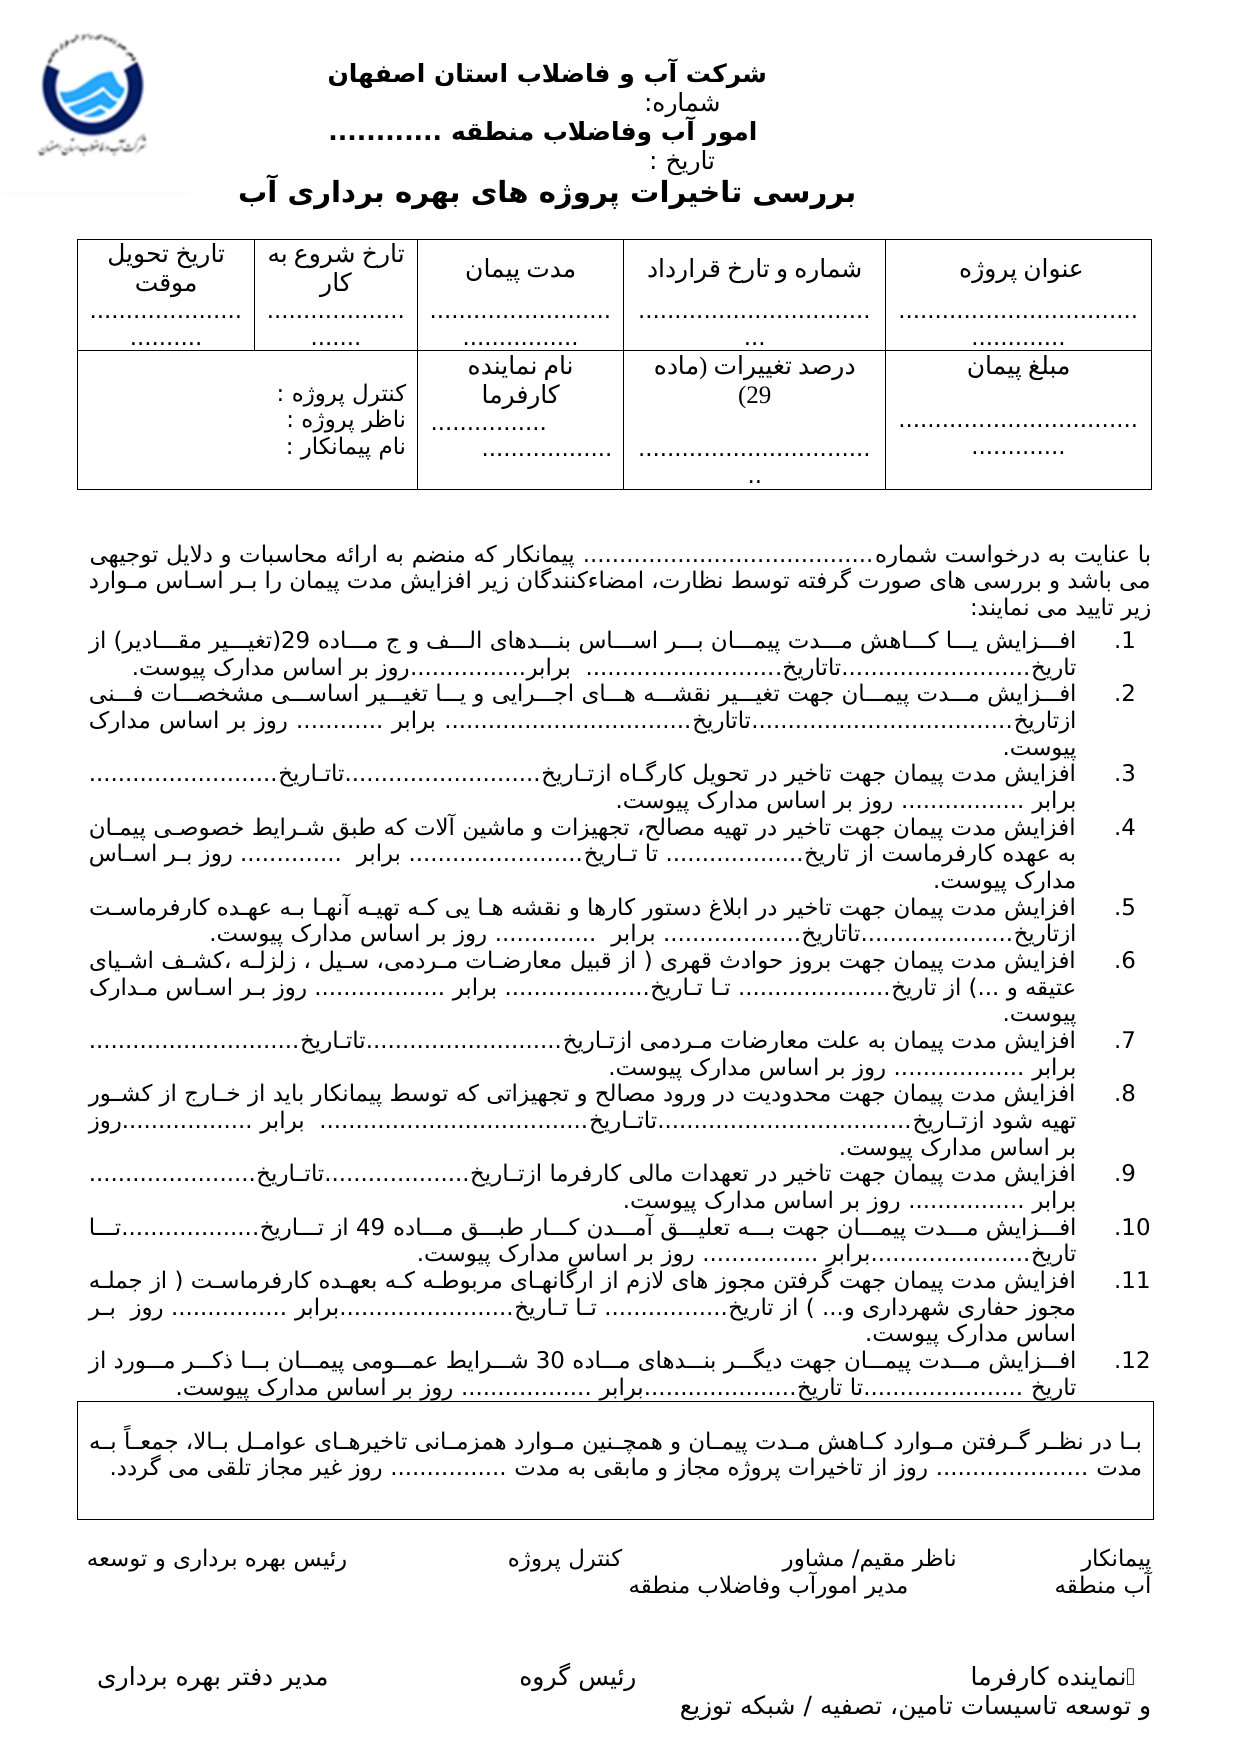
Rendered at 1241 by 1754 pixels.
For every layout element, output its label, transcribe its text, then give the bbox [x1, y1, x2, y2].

list ........................................................................ ................... [89, 1081, 1114, 1161]
table_cell .............................................. [886, 297, 1151, 350]
table_cell .................................. [624, 351, 885, 488]
table_header [255, 240, 417, 297]
list ..................... تا .................... .................. . [89, 947, 1114, 1027]
text شماره: [193, 59, 1152, 117]
list ........................................... ................ [89, 1161, 1114, 1214]
table_cell ................................... [624, 297, 885, 350]
list ................. ........................ ................ [89, 1267, 1114, 1347]
table_header [624, 240, 885, 297]
subtitle ........................................ : [89, 541, 1152, 621]
table_cell : : : [78, 351, 417, 488]
table_cell .............................................. [886, 351, 1151, 488]
table_cell .......................... [255, 297, 417, 350]
list ..................................................... ................. [89, 761, 1114, 814]
list ........................................ .............. [89, 894, 1114, 947]
picture [0, 20, 193, 194]
table_header ..................... ................ [78, 1402, 1153, 1519]
table_cell .................................. [418, 351, 623, 488]
table_header [886, 240, 1151, 297]
table_header [418, 240, 623, 297]
table_cell ......................................... [418, 297, 623, 350]
table_header [78, 240, 254, 297]
list ........................................... .................. [89, 1347, 1114, 1401]
list ......................................... ................ [89, 1214, 1114, 1267]
text ............ تاریخ : [193, 117, 1152, 176]
list ...................................................................... ............ . [89, 681, 1114, 761]
list .................................................... ................ [89, 627, 1114, 681]
list ........................................................ .................. [89, 1027, 1114, 1081]
table_cell ............................... [78, 297, 254, 350]
list ................... ........................ .............. [89, 814, 1114, 894]
